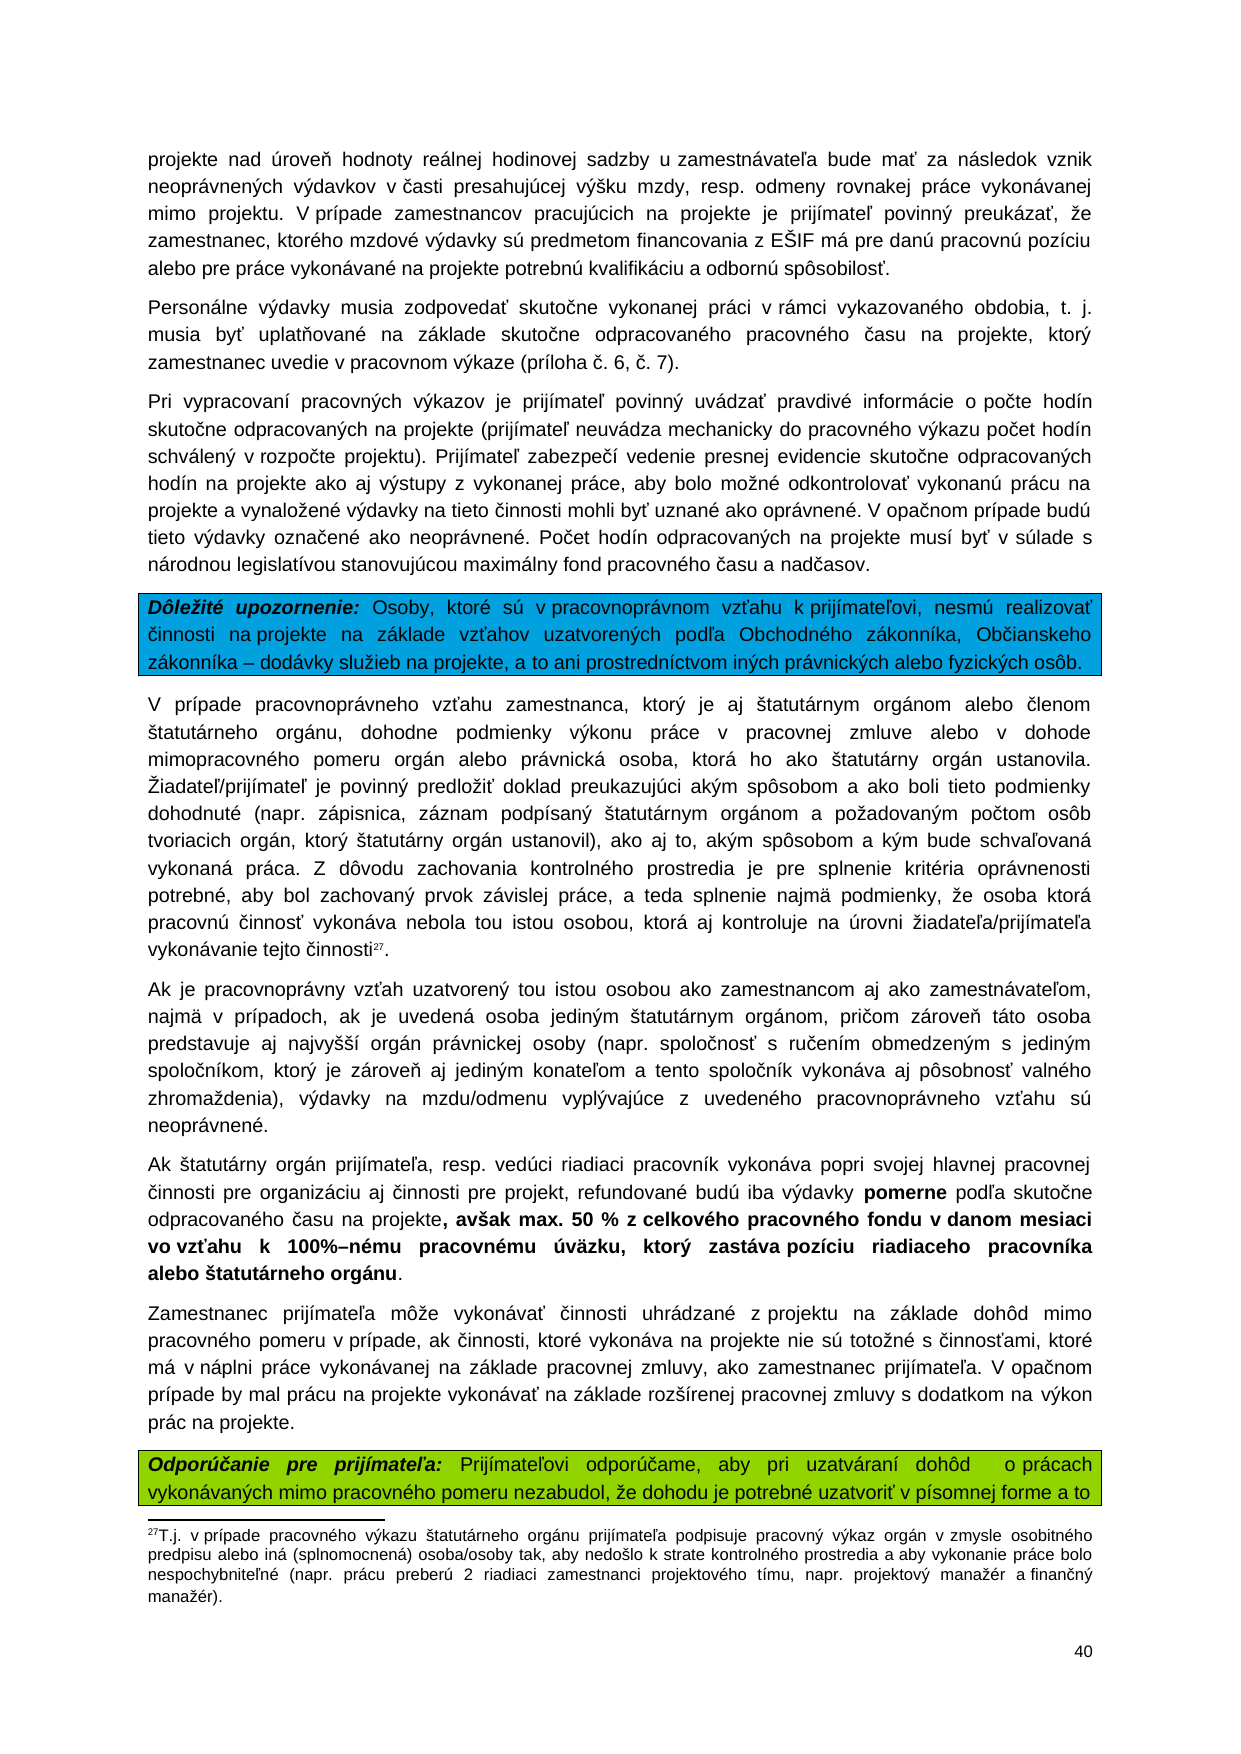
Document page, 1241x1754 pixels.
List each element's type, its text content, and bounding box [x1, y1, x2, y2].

text Ak je pracovnoprávny vzťah uzatvorený tou istou osobou ako zamestnancom aj ako zamestnávateľom, najmä v prípadoch, ak je uvedená osoba jediným štatutárnym orgánom, pričom zároveň táto osoba predstavuje aj najvyšší orgán právnickej osoby (napr. spoločnosť s ručením obmedzeným s jediným spoločníkom, ktorý je zároveň aj jediným konateľom a tento spoločník vykonáva aj pôsobnosť valného zhromaždenia), výdavky na mzdu/odmenu vyplývajúce z uvedeného pracovnoprávneho vzťahu sú neoprávnené. [148, 978, 1092, 1136]
text Dôležité upozornenie: Osoby, ktoré sú v pracovnoprávnom vzťahu k prijímateľovi, nesmú realizovať činnosti na projekte na základe vzťahov uzatvorených podľa Obchodného zákonníka, Občianskeho zákonníka – dodávky služieb na projekte, a to ani prostredníctvom iných právnických alebo fyzických osôb. [139, 594, 1101, 675]
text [139, 1451, 1101, 1505]
text Pri vypracovaní pracovných výkazov je prijímateľ povinný uvádzať pravdivé informácie o počte hodín skutočne odpracovaných na projekte (prijímateľ neuvádza mechanicky do pracovného výkazu počet hodín schválený v rozpočte projektu). Prijímateľ zabezpečí vedenie presnej evidencie skutočne odpracovaných hodín na projekte ako aj výstupy z vykonanej práce, aby bolo možné odkontrolovať vykonanú prácu na projekte a vynaložené výdavky na tieto činnosti mohli byť uznané ako oprávnené. V opačnom prípade budú tieto výdavky označené ako neoprávnené. Počet hodín odpracovaných na projekte musí byť v súlade s národnou legislatívou stanovujúcou maximálny fond pracovného času a nadčasov. [148, 390, 1092, 576]
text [148, 148, 1092, 279]
text Zamestnanec prijímateľa môže vykonávať činnosti uhrádzané z projektu na základe dohôd mimo pracovného pomeru v prípade, ak činnosti, ktoré vykonáva na projekte nie sú totožné s činnosťami, ktoré má v náplni práce vykonávanej na základe pracovnej zmluvy, ako zamestnanec prijímateľa. V opačnom prípade by mal prácu na projekte vykonávať na základe rozšírenej pracovnej zmluvy s dodatkom na výkon prác na projekte. [148, 1302, 1092, 1433]
text V prípade pracovnoprávneho vzťahu zamestnanca, ktorý je aj štatutárnym orgánom alebo členom štatutárneho orgánu, dohodne podmienky výkonu práce v pracovnej zmluve alebo v dohode mimopracovného pomeru orgán alebo právnická osoba, ktorá ho ako štatutárny orgán ustanovila. Žiadateľ/prijímateľ je povinný predložiť doklad preukazujúci akým spôsobom a ako boli tieto podmienky dohodnuté (napr. zápisnica, záznam podpísaný štatutárnym orgánom a požadovaným počtom osôb tvoriacich orgán, ktorý štatutárny orgán ustanovil), ako aj to, akým spôsobom a kým bude schvaľovaná vykonaná práca. Z dôvodu zachovania kontrolného prostredia je pre splnenie kritéria oprávnenosti potrebné, aby bol zachovaný prvok závislej práce, a teda splnenie najmä podmienky, že osoba ktorá pracovnú činnosť vykonáva nebola tou istou osobou, ktorá aj kontroluje na úrovni žiadateľa/prijímateľa vykonávanie tejto činnosti. [148, 693, 1092, 961]
text Personálne výdavky musia zodpovedať skutočne vykonanej práci v rámci vykazovaného obdobia, t. j. musia byť uplatňované na základe skutočne odpracovaného pracovného času na projekte, ktorý zamestnanec uvedie v pracovnom výkaze (príloha č. 6, č. 7). [148, 296, 1092, 373]
text Ak štatutárny orgán prijímateľa, resp. vedúci riadiaci pracovník vykonáva popri svojej hlavnej pracovnej činnosti pre organizáciu aj činnosti pre projekt, refundované budú iba výdavky pomerne podľa skutočne odpracovaného času na projekte, avšak max. 50 % z celkového pracovného fondu v danom mesiaci vo vzťahu k 100%–nému pracovnému úväzku, ktorý zastáva pozíciu riadiaceho pracovníka alebo štatutárneho orgánu. [148, 1153, 1092, 1285]
